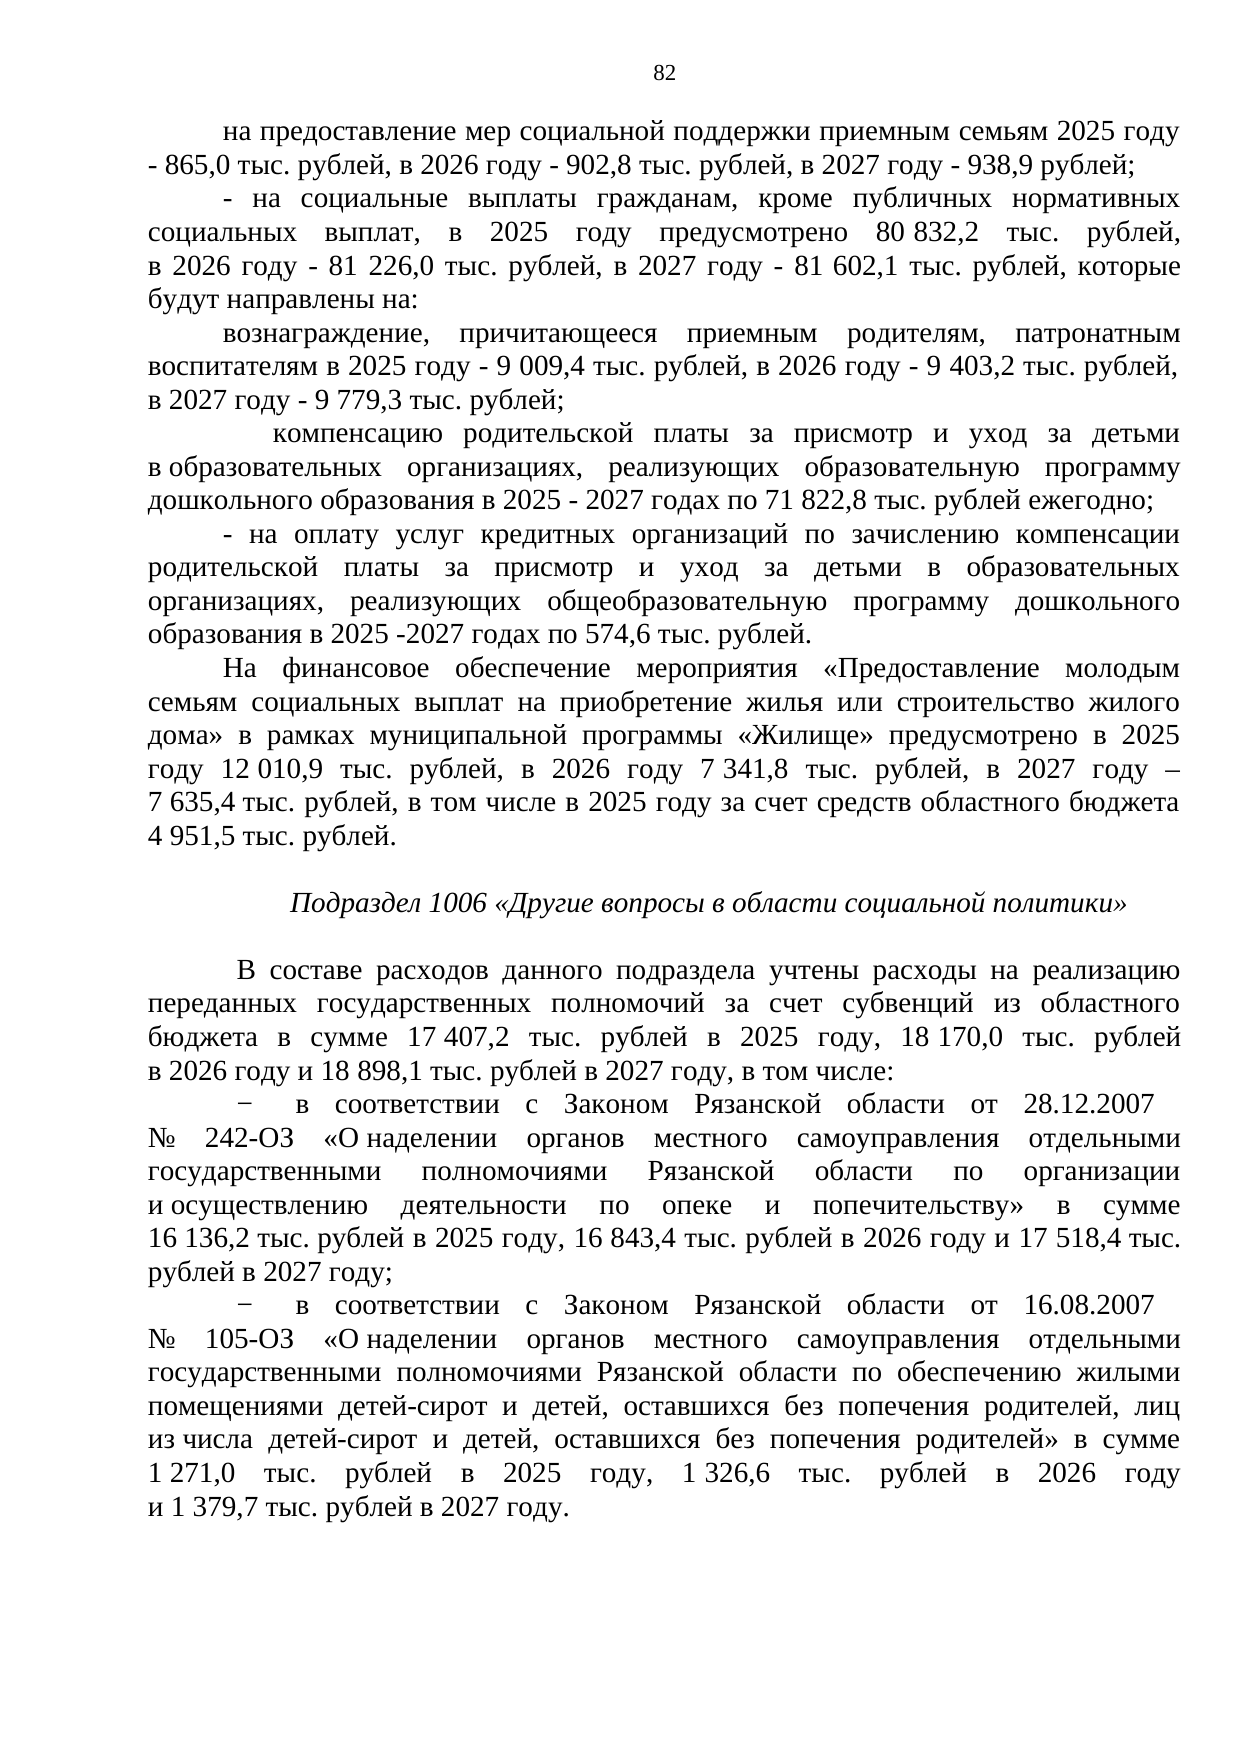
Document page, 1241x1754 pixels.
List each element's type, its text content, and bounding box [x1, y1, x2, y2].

list в соответствии с Законом Рязанской области от 28.12.2007 № 242-ОЗ «О наделении органов местного самоуправления отдельными государственными полномочиями Рязанской области по организации и осуществлению деятельности по опеке и попечительству» в сумме 16 136,2 тыс. рублей в 2025 году, 16 843,4 тыс. рублей в 2026 году и 17 518,4 тыс. рублей в 2027 году; [148, 1086, 1181, 1287]
text компенсацию родительской платы за присмотр и уход за детьми в образовательных организациях, реализующих образовательную программу дошкольного образования в 2025 - 2027 годах по 71 822,8 тыс. рублей ежегодно; [148, 415, 1181, 516]
text Подраздел 1006 «Другие вопросы в области социальной политики» [148, 885, 1181, 918]
text на предоставление мер социальной поддержки приемным семьям 2025 году - 865,0 тыс. рублей, в 2026 году - 902,8 тыс. рублей, в 2027 году - 938,9 рублей; [148, 113, 1181, 181]
text На финансовое обеспечение мероприятия «Предоставление молодым семьям социальных выплат на приобретение жилья или строительство жилого дома» в рамках муниципальной программы «Жилище» предусмотрено в 2025 году 12 010,9 тыс. рублей, в 2026 году 7 341,8 тыс. рублей, в 2027 году – 7 635,4 тыс. рублей, в том числе в 2025 году за счет средств областного бюджета 4 951,5 тыс. рублей. [148, 650, 1181, 851]
text - на социальные выплаты гражданам, кроме публичных нормативных социальных выплат, в 2025 году предусмотрено 80 832,2 тыс. рублей, в 2026 году - 81 226,0 тыс. рублей, в 2027 году - 81 602,1 тыс. рублей, которые будут направлены на: [148, 181, 1181, 315]
text - на оплату услуг кредитных организаций по зачислению компенсации родительской платы за присмотр и уход за детьми в образовательных организациях, реализующих общеобразовательную программу дошкольного образования в 2025 -2027 годах по 574,6 тыс. рублей. [148, 516, 1181, 650]
text В составе расходов данного подраздела учтены расходы на реализацию переданных государственных полномочий за счет субвенций из областного бюджета в сумме 17 407,2 тыс. рублей в 2025 году, 18 170,0 тыс. рублей в 2026 году и 18 898,1 тыс. рублей в 2027 году, в том числе: [148, 952, 1181, 1086]
text вознаграждение, причитающееся приемным родителям, патронатным воспитателям в 2025 году - 9 009,4 тыс. рублей, в 2026 году - 9 403,2 тыс. рублей, в 2027 году - 9 779,3 тыс. рублей; [148, 315, 1181, 415]
list в соответствии с Законом Рязанской области от 16.08.2007 № 105-ОЗ «О наделении органов местного самоуправления отдельными государственными полномочиями Рязанской области по обеспечению жилыми помещениями детей-сирот и детей, оставшихся без попечения родителей, лиц из числа детей-сирот и детей, оставшихся без попечения родителей» в сумме 1 271,0 тыс. рублей в 2025 году, 1 326,6 тыс. рублей в 2026 году и 1 379,7 тыс. рублей в 2027 году. [148, 1287, 1181, 1522]
